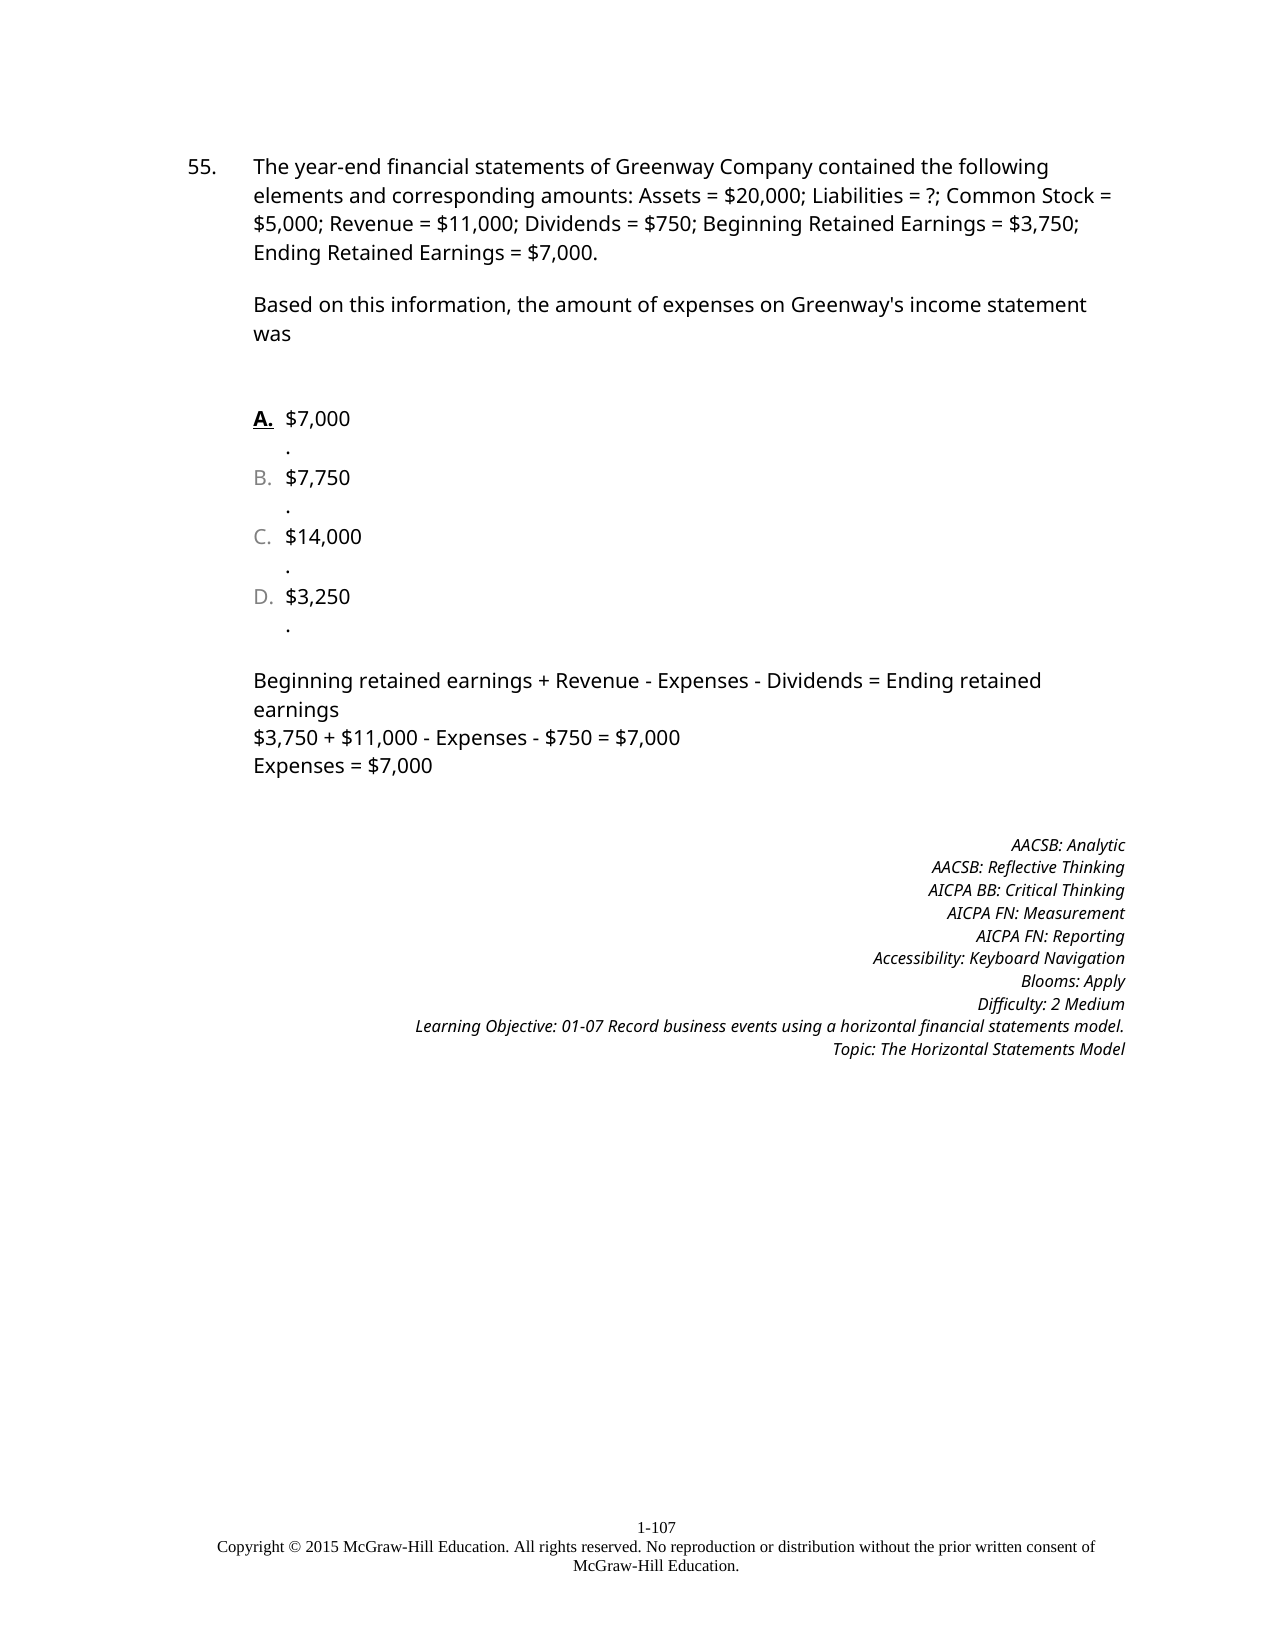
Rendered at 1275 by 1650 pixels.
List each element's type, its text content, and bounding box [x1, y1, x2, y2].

table_header AACSB: Analytic AACSB: Reflective Thinking AICPA BB: Critical Thinking AICPA FN: Measurement AICPA FN: Reporting Accessibility: Keyboard Navigation Blooms: Apply Difficulty: 2 Medium Learning Objective: 01-07 Record business events using a horizontal financial statements model. Topic: The Horizontal Statements Model [188, 833, 1125, 1083]
table_header The year-end financial statements of Greenway Company contained the following elements and corresponding amounts: Assets = $20,000; Liabilities = ?; Common Stock = $5,000; Revenue = $11,000; Dividends = $750; Beginning Retained Earnings = $3,750; Ending Retained Earnings = $7,000. Based on this information, the amount of expenses on Greenway's income statement was Beginning retained earnings + Revenue - Expenses - Dividends = Ending retained earnings $3,750 + $11,000 - Expenses - $750 = $7,000 Expenses = $7,000 [253, 153, 1125, 808]
table_header 55. [188, 153, 253, 808]
